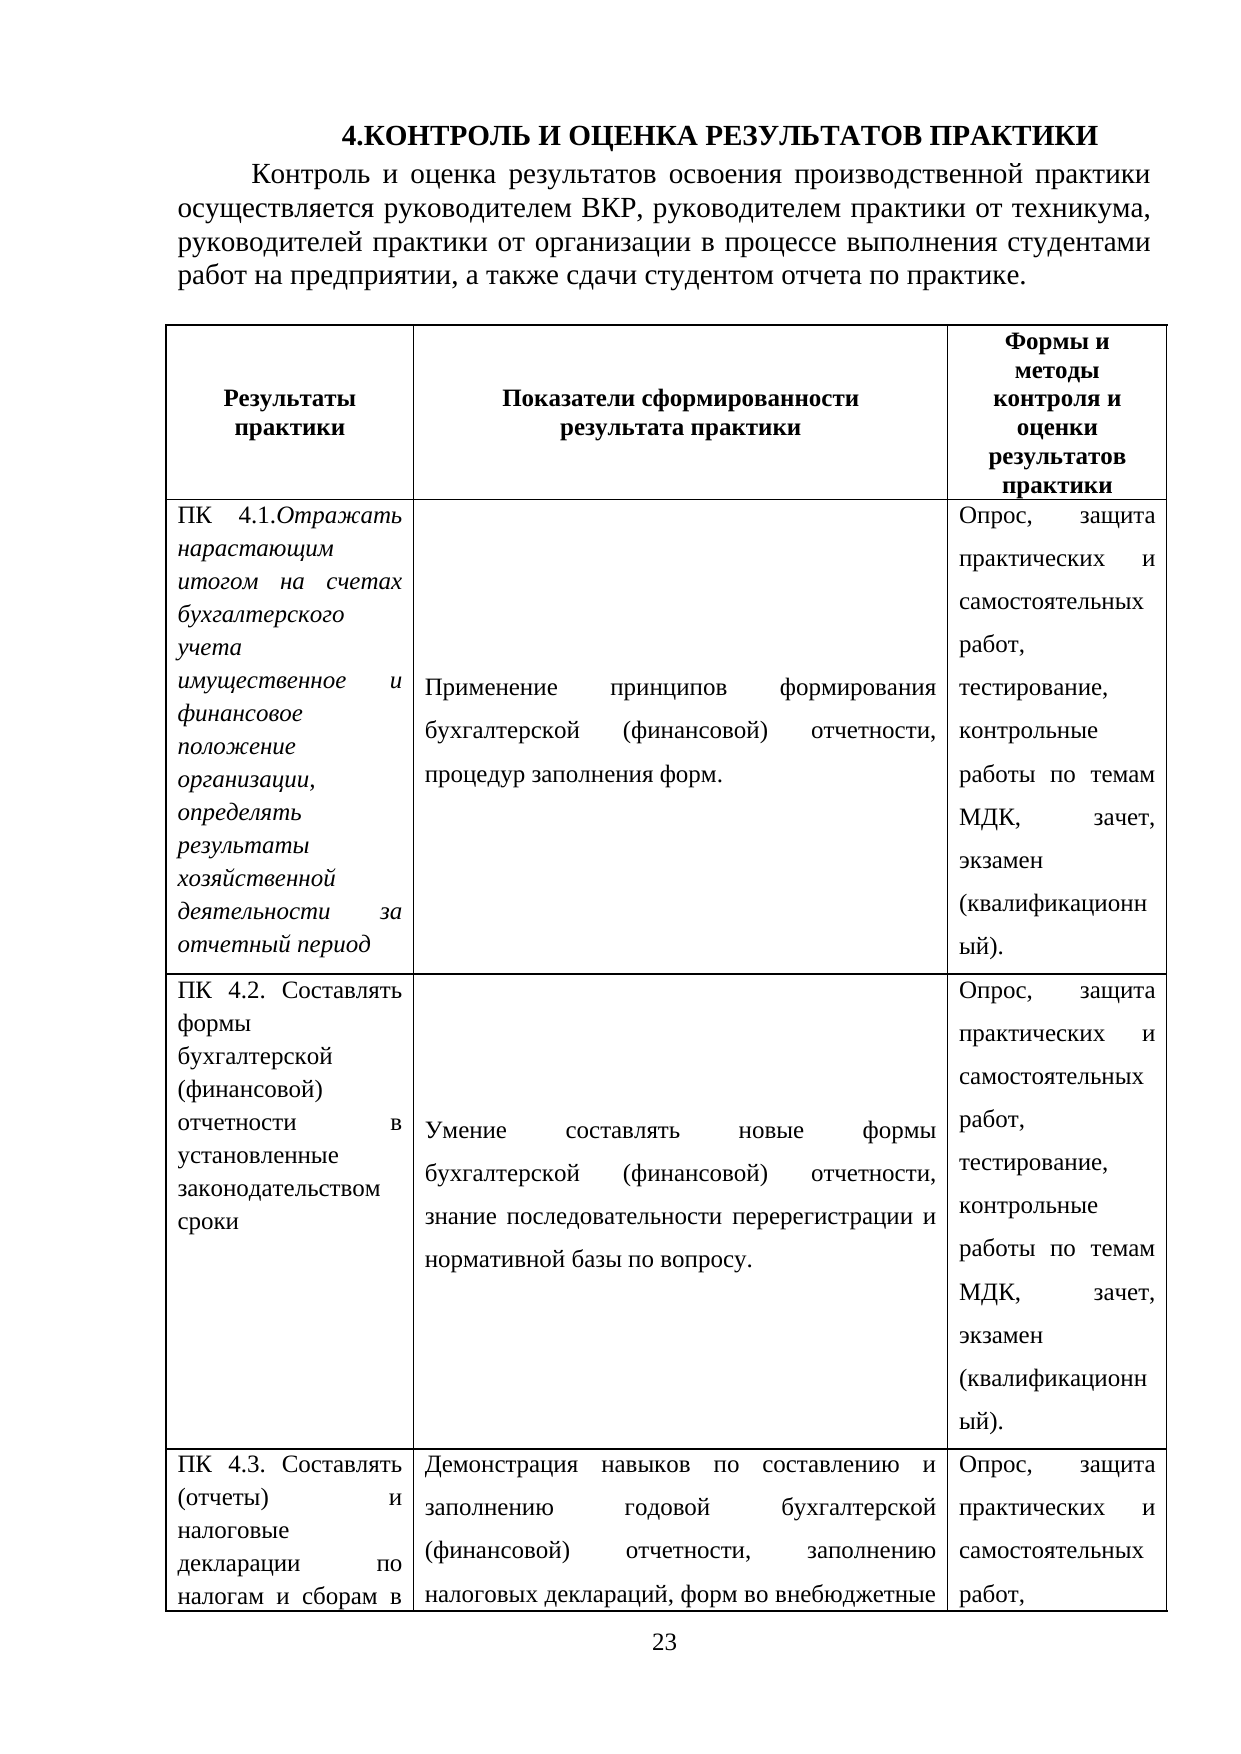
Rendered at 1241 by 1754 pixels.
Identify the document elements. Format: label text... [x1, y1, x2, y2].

list Контроль и оценка результатов освоения производственной практики осуществляется руководителем ВКР, руководителем практики от техникума, руководителей практики от организации в процессе выполнения студентами работ на предприятии, а также сдачи студентом отчета по практике. [177, 157, 1152, 291]
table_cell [167, 1450, 413, 1610]
table_header Показатели сформированности результата практики [414, 326, 947, 498]
list 4.КОНТРОЛЬ И ОЦЕНКА РЕЗУЛЬТАТОВ ПРАКТИКИ [288, 118, 1152, 152]
table_cell ПК 4.1.Отражать нарастающим итогом на счетах бухгалтерского учета имущественное и финансовое положение организации, определять результаты хозяйственной деятельности за отчетный период [167, 500, 413, 973]
table_cell Умение составлять новые формы бухгалтерской (финансовой) отчетности, знание последовательности перерегистрации и нормативной базы по вопросу. [414, 975, 947, 1448]
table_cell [414, 1450, 947, 1610]
table_header Формы и методы контроля и оценки результатов практики [948, 326, 1166, 498]
table_header Результаты практики [167, 326, 413, 498]
table_cell Опрос, защита практических и самостоятельных работ, тестирование, контрольные работы по темам МДК, зачет, экзамен (квалификационный). [948, 975, 1166, 1448]
table_cell Опрос, защита практических и самостоятельных работ, тестирование, контрольные работы по темам МДК, зачет, экзамен (квалификационный). [948, 500, 1166, 973]
table_cell ПК 4.2. Составлять формы бухгалтерской (финансовой) отчетности в установленные законодательством сроки [167, 975, 413, 1448]
table_cell Применение принципов формирования бухгалтерской (финансовой) отчетности, процедур заполнения форм. [414, 500, 947, 973]
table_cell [948, 1450, 1166, 1610]
